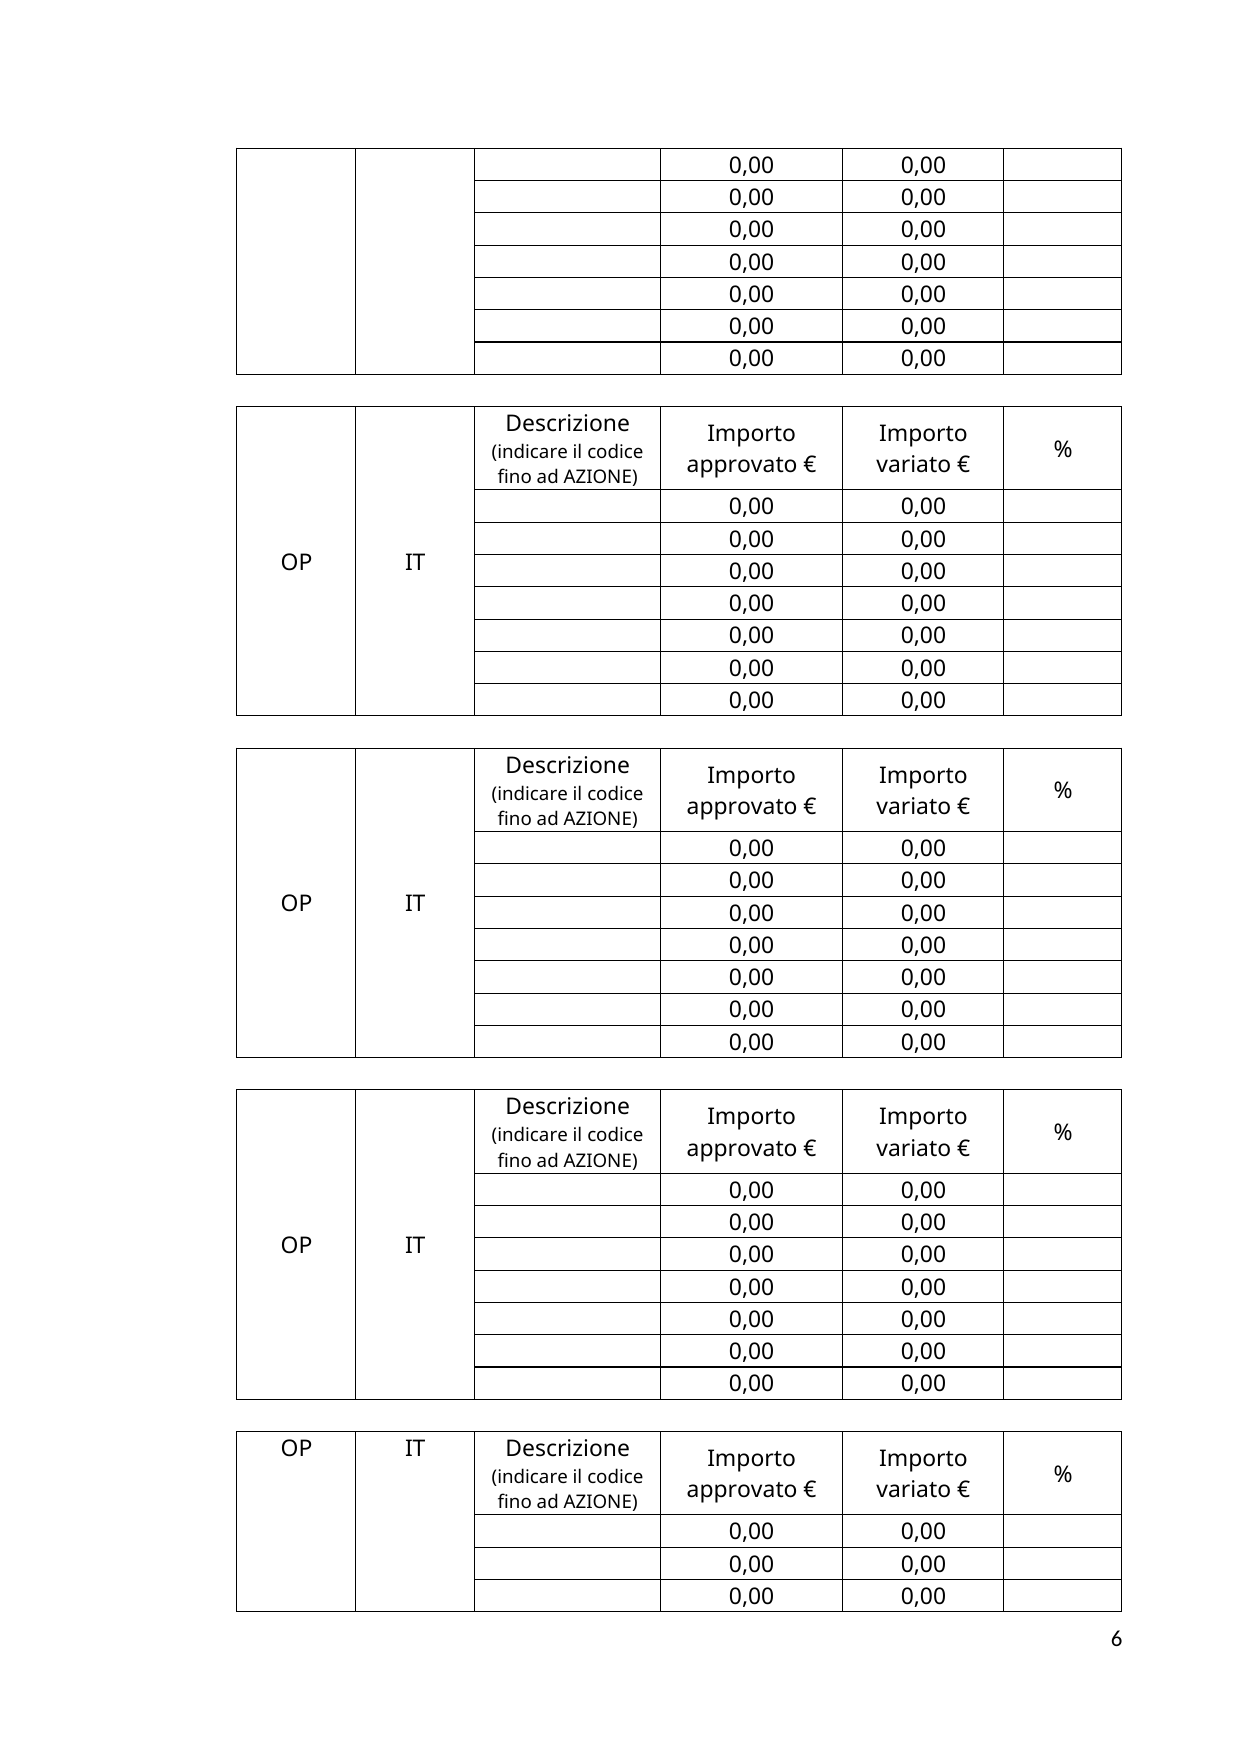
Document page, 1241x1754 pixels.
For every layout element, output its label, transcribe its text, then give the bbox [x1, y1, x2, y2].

table_cell 0,00 [843, 587, 1003, 618]
table_cell [475, 310, 660, 341]
table_cell 0,00 [661, 1303, 842, 1334]
table_cell [475, 864, 660, 896]
table_cell 0,00 [843, 1368, 1003, 1399]
table_cell [475, 620, 660, 651]
table_cell 0,00 [843, 523, 1003, 554]
table_cell 0,00 [661, 149, 842, 180]
table_cell 0,00 [661, 684, 842, 715]
table_header OP [237, 749, 355, 1057]
table_cell [475, 181, 660, 212]
table_header Descrizione (indicare il codice fino ad AZIONE) [475, 1090, 660, 1173]
table_cell [475, 555, 660, 586]
table_cell 0,00 [843, 1238, 1003, 1269]
table_cell 0,00 [661, 929, 842, 960]
table_header % [1004, 1432, 1121, 1514]
table_cell [475, 1271, 660, 1302]
table_cell 0,00 [661, 181, 842, 212]
table_cell [1004, 1174, 1121, 1205]
table_cell 0,00 [661, 864, 842, 896]
table_cell [475, 246, 660, 277]
table_cell [475, 343, 660, 374]
table_cell [1004, 1335, 1121, 1366]
table_cell [475, 1335, 660, 1366]
table_cell 0,00 [661, 278, 842, 309]
table_header IT [356, 1090, 474, 1399]
table_cell 0,00 [843, 961, 1003, 992]
table_cell [475, 1515, 660, 1547]
table_cell [1004, 961, 1121, 992]
table_cell [1004, 620, 1121, 651]
table_cell [1004, 1271, 1121, 1302]
table_cell 0,00 [661, 1335, 842, 1366]
table_cell 0,00 [843, 490, 1003, 522]
table_cell 0,00 [843, 555, 1003, 586]
table_cell [1004, 652, 1121, 683]
table_cell [475, 1303, 660, 1334]
table_header OP [237, 407, 355, 715]
table_cell [1004, 1303, 1121, 1334]
table_cell [475, 1368, 660, 1399]
table_header OP [237, 1090, 355, 1399]
table_cell [475, 1580, 660, 1611]
table_cell [475, 832, 660, 863]
table_header Importo variato € [843, 1090, 1003, 1173]
table_cell [1004, 1368, 1121, 1399]
table_cell [1004, 555, 1121, 586]
table_cell [1004, 490, 1121, 522]
table_cell [1004, 1548, 1121, 1579]
table_header OP [237, 1432, 355, 1611]
table_cell [1004, 1026, 1121, 1057]
table_cell 0,00 [661, 587, 842, 618]
table_cell 0,00 [661, 1271, 842, 1302]
table_cell 0,00 [661, 523, 842, 554]
table_cell [1004, 1238, 1121, 1269]
table_cell 0,00 [661, 1238, 842, 1269]
table_cell 0,00 [843, 864, 1003, 896]
table_cell 0,00 [843, 310, 1003, 341]
table_cell [1004, 278, 1121, 309]
table_cell 0,00 [661, 1206, 842, 1237]
table_cell 0,00 [661, 1368, 842, 1399]
table_cell 0,00 [843, 278, 1003, 309]
table_cell 0,00 [843, 1335, 1003, 1366]
table_cell [1004, 1515, 1121, 1547]
table_cell [475, 1548, 660, 1579]
table_cell 0,00 [843, 1548, 1003, 1579]
table_cell 0,00 [843, 1515, 1003, 1547]
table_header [475, 407, 660, 489]
table_cell 0,00 [661, 490, 842, 522]
table_cell 0,00 [843, 246, 1003, 277]
table_cell [475, 278, 660, 309]
table_cell [1004, 343, 1121, 374]
table_cell [1004, 929, 1121, 960]
table_cell 0,00 [843, 213, 1003, 244]
table_cell [1004, 1580, 1121, 1611]
table_header Importo variato € [843, 749, 1003, 831]
table_cell 0,00 [843, 181, 1003, 212]
table_cell [1004, 181, 1121, 212]
table_cell [475, 652, 660, 683]
table_header Importo approvato € [661, 749, 842, 831]
table_cell 0,00 [661, 961, 842, 992]
table_cell 0,00 [661, 652, 842, 683]
table_header IT [356, 1432, 474, 1611]
table_cell 0,00 [661, 555, 842, 586]
table_cell [1004, 310, 1121, 341]
table_cell [475, 961, 660, 992]
table_cell 0,00 [843, 1206, 1003, 1237]
table_cell 0,00 [843, 652, 1003, 683]
table_cell 0,00 [843, 1303, 1003, 1334]
table_cell 0,00 [843, 343, 1003, 374]
table_cell 0,00 [661, 310, 842, 341]
table_cell 0,00 [843, 994, 1003, 1025]
table_cell [475, 1174, 660, 1205]
table_cell 0,00 [661, 1174, 842, 1205]
table_cell [1004, 246, 1121, 277]
table_header Descrizione (indicare il codice fino ad AZIONE) [475, 749, 660, 831]
table_header % [1004, 1090, 1121, 1173]
table_header OP [237, 149, 355, 374]
table_cell [475, 897, 660, 928]
table_cell 0,00 [661, 897, 842, 928]
table_cell 0,00 [661, 1548, 842, 1579]
table_header Importo variato € [843, 407, 1003, 489]
table_cell [475, 213, 660, 244]
table_cell 0,00 [843, 1271, 1003, 1302]
table_cell [475, 149, 660, 180]
table_cell [1004, 994, 1121, 1025]
table_cell [1004, 149, 1121, 180]
table_cell 0,00 [843, 149, 1003, 180]
table_cell [475, 1238, 660, 1269]
table_cell 0,00 [661, 213, 842, 244]
table_cell [475, 684, 660, 715]
table_cell [475, 994, 660, 1025]
table_cell 0,00 [661, 994, 842, 1025]
table_cell [1004, 832, 1121, 863]
table_cell 0,00 [661, 1515, 842, 1547]
table_cell [1004, 1206, 1121, 1237]
table_cell [475, 1026, 660, 1057]
table_cell 0,00 [843, 684, 1003, 715]
table_header % [1004, 749, 1121, 831]
table_cell 0,00 [843, 929, 1003, 960]
table_cell [1004, 897, 1121, 928]
table_cell 0,00 [843, 1174, 1003, 1205]
table_header IT [356, 749, 474, 1057]
table_cell [1004, 864, 1121, 896]
table_cell 0,00 [843, 1580, 1003, 1611]
table_header IT [356, 149, 474, 374]
table_cell [1004, 587, 1121, 618]
table_cell [1004, 213, 1121, 244]
table_header Importo approvato € [661, 1432, 842, 1514]
table_cell [1004, 684, 1121, 715]
table_header Importo approvato € [661, 407, 842, 489]
table_cell [475, 929, 660, 960]
table_cell 0,00 [661, 1580, 842, 1611]
table_cell 0,00 [661, 1026, 842, 1057]
table_cell 0,00 [843, 832, 1003, 863]
table_header Importo approvato € [661, 1090, 842, 1173]
table_header IT [356, 407, 474, 715]
table_cell [475, 1206, 660, 1237]
table_cell 0,00 [661, 343, 842, 374]
table_header Importo variato € [843, 1432, 1003, 1514]
table_cell 0,00 [661, 832, 842, 863]
table_cell 0,00 [661, 246, 842, 277]
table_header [475, 1432, 660, 1514]
table_cell [475, 587, 660, 618]
table_cell 0,00 [843, 620, 1003, 651]
table_cell 0,00 [843, 1026, 1003, 1057]
table_cell [475, 490, 660, 522]
table_cell [475, 523, 660, 554]
table_cell 0,00 [661, 620, 842, 651]
table_cell [1004, 523, 1121, 554]
table_header % [1004, 407, 1121, 489]
table_cell 0,00 [843, 897, 1003, 928]
